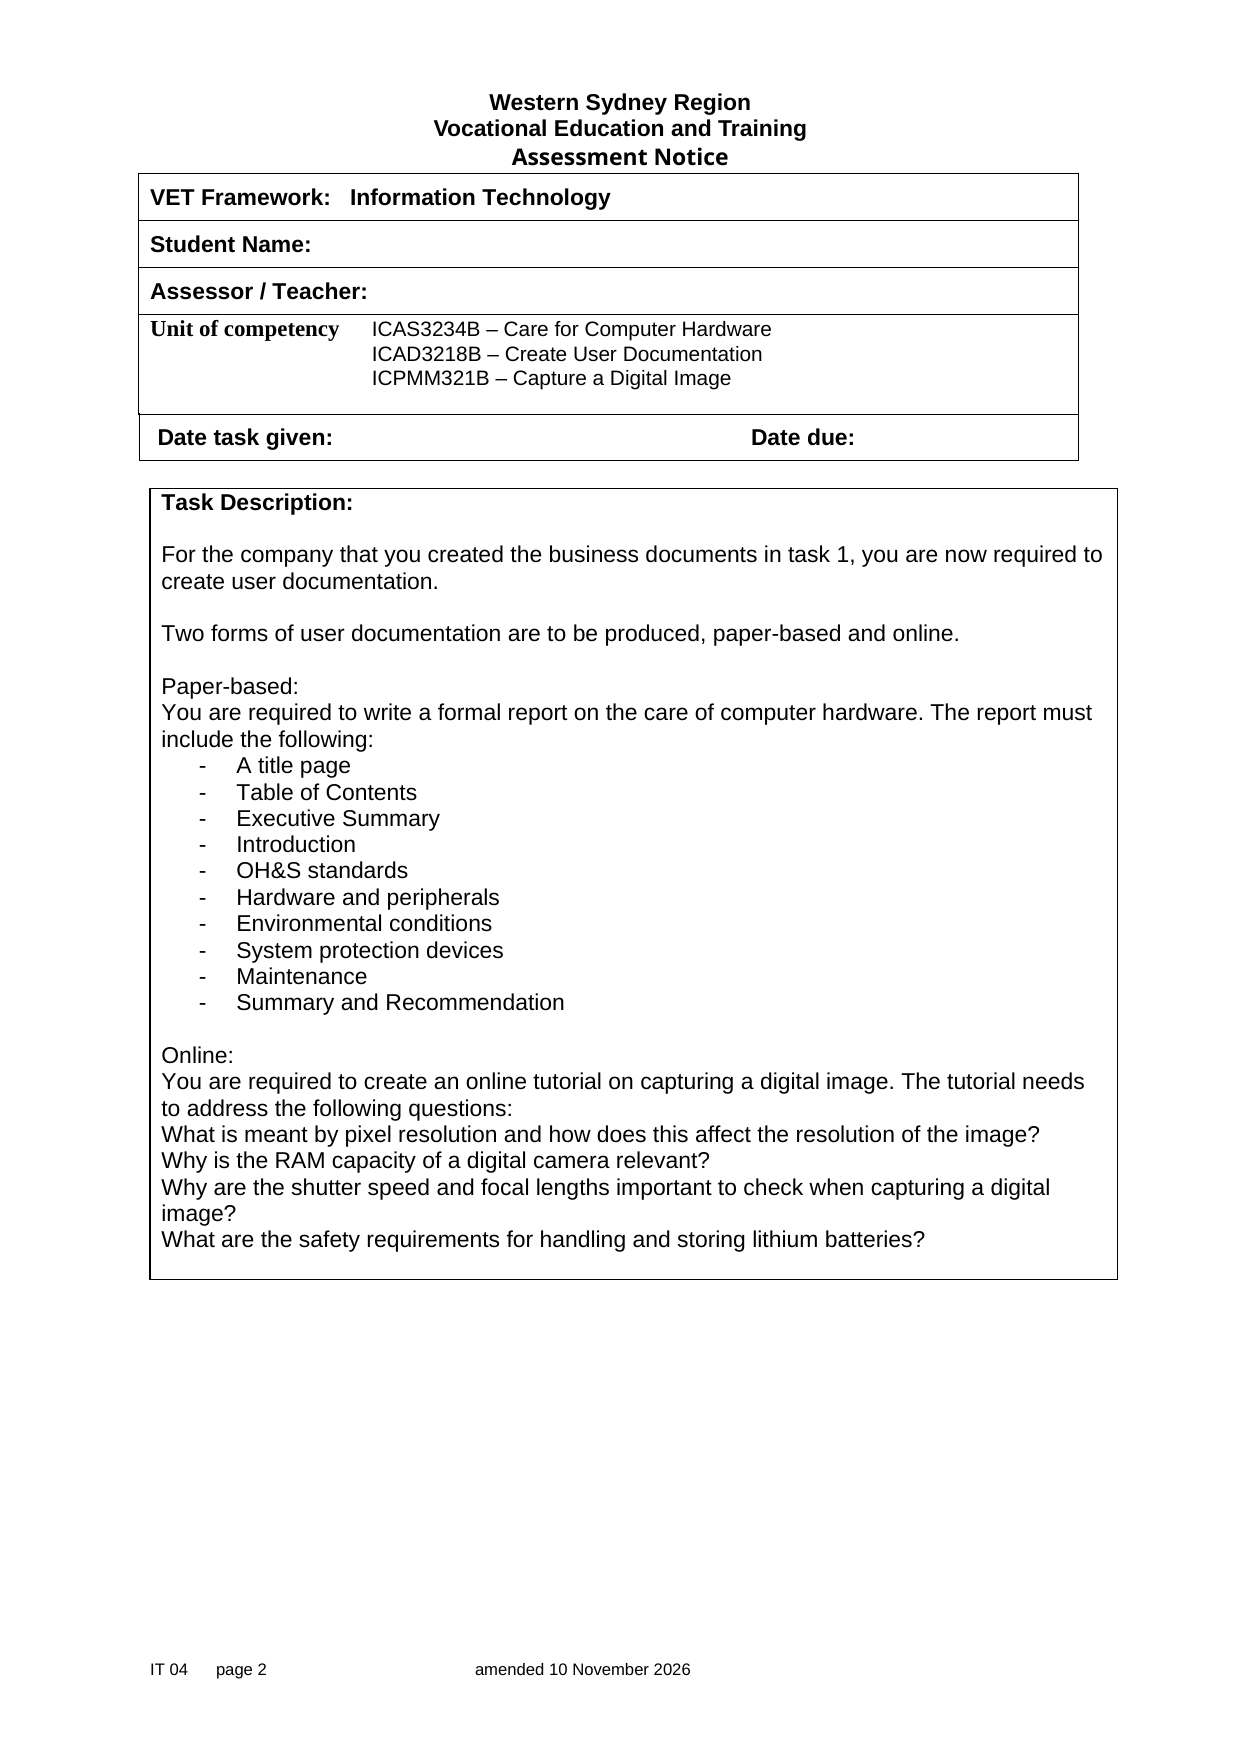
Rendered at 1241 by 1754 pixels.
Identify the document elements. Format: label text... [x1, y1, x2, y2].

table_header VET Framework: Information Technology [139, 174, 1078, 220]
table_cell Student Name: [139, 221, 1078, 267]
table_cell Date task given: Date due: [140, 415, 1078, 460]
table_header Task Description: For the company that you created the business documents in task 1, you are now required to create user documentation. Two forms of user documentation are to be produced, paper-based and online. Paper-based: You are required to write a formal report on the care of computer hardware. The report must include the following: A title page Table of Contents Executive Summary Introduction OH&S standards Hardware and peripherals Environmental conditions System protection devices Maintenance Summary and Recommendation Online: You are required to create an online tutorial on capturing a digital image. The tutorial needs to address the following questions: What is meant by pixel resolution and how does this affect the resolution of the image? Why is the RAM capacity of a digital camera relevant? Why are the shutter speed and focal lengths important to check when capturing a digital image? What are the safety requirements for handling and storing lithium batteries? [151, 489, 1117, 1279]
table_cell Assessor / Teacher: [139, 268, 1078, 314]
subtitle Western Sydney Region [150, 89, 1090, 115]
table_cell Unit of competency ICAS3234B – Care for Computer Hardware ICAD3218B – Create User Documentation ICPMM321B – Capture a Digital Image [139, 315, 1078, 413]
subtitle Assessment Notice [150, 141, 1090, 173]
subtitle Vocational Education and Training [150, 115, 1090, 141]
